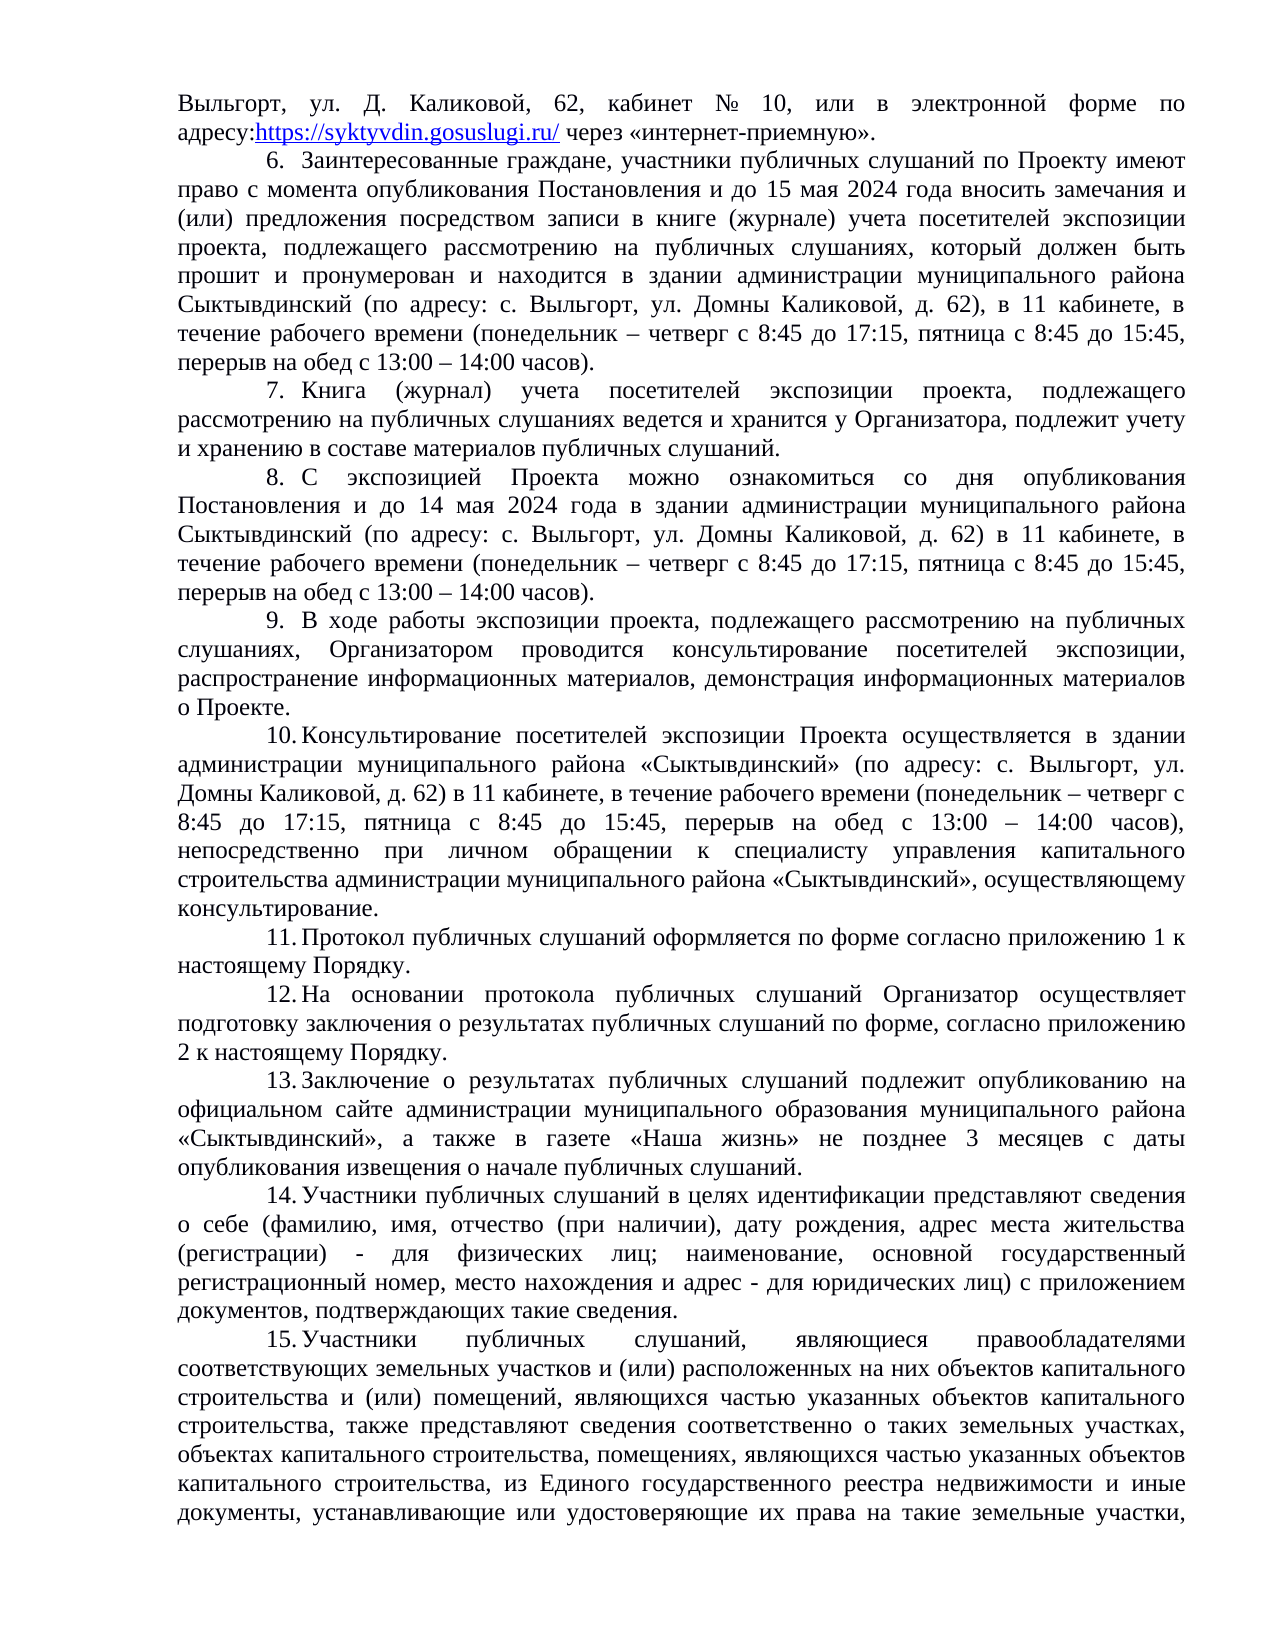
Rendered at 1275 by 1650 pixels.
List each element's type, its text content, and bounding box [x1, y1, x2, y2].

list Консультирование посетителей экспозиции Проекта осуществляется в здании администрации муниципального района «Сыктывдинский» (по адресу: с. Выльгорт, ул. Домны Каликовой, д. 62) в 11 кабинете, в течение рабочего времени (понедельник – четверг с 8:45 до 17:15, пятница с 8:45 до 15:45, перерыв на обед с 13:00 – 14:00 часов), непосредственно при личном обращении к специалисту управления капитального строительства администрации муниципального района «Сыктывдинский», осуществляющему консультирование. [177, 721, 1186, 922]
list Протокол публичных слушаний оформляется по форме согласно приложению 1 к настоящему Порядку. [177, 922, 1186, 979]
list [177, 1324, 1186, 1526]
list Участники публичных слушаний в целях идентификации представляют сведения о себе (фамилию, имя, отчество (при наличии), дату рождения, адрес места жительства (регистрации) - для физических лиц; наименование, основной государственный регистрационный номер, место нахождения и адрес - для юридических лиц) с приложением документов, подтверждающих такие сведения. [177, 1181, 1186, 1324]
list С экспозицией Проекта можно ознакомиться со дня опубликования Постановления и до 14 мая 2024 года в здании администрации муниципального района Сыктывдинский (по адресу: с. Выльгорт, ул. Домны Каликовой, д. 62) в 11 кабинете, в течение рабочего времени (понедельник – четверг с 8:45 до 17:15, пятница с 8:45 до 15:45, перерыв на обед с 13:00 – 14:00 часов). [177, 462, 1186, 606]
list Заключение о результатах публичных слушаний подлежит опубликованию на официальном сайте администрации муниципального образования муниципального района «Сыктывдинский», а также в газете «Наша жизнь» не позднее 3 месяцев с даты опубликования извещения о начале публичных слушаний. [177, 1066, 1186, 1181]
list В ходе работы экспозиции проекта, подлежащего рассмотрению на публичных слушаниях, Организатором проводится консультирование посетителей экспозиции, распространение информационных материалов, демонстрация информационных материалов о Проекте. [177, 606, 1186, 721]
list На основании протокола публичных слушаний Организатор осуществляет подготовку заключения о результатах публичных слушаний по форме, согласно приложению 2 к настоящему Порядку. [177, 979, 1186, 1066]
list Заинтересованные граждане, участники публичных слушаний по Проекту имеют право с момента опубликования Постановления и до 15 мая 2024 года вносить замечания и (или) предложения посредством записи в книге (журнале) учета посетителей экспозиции проекта, подлежащего рассмотрению на публичных слушаниях, который должен быть прошит и пронумерован и находится в здании администрации муниципального района Сыктывдинский (по адресу: с. Выльгорт, ул. Домны Каликовой, д. 62), в 11 кабинете, в течение рабочего времени (понедельник – четверг с 8:45 до 17:15, пятница с 8:45 до 15:45, перерыв на обед с 13:00 – 14:00 часов). [177, 146, 1186, 376]
list Книга (журнал) учета посетителей экспозиции проекта, подлежащего рассмотрению на публичных слушаниях ведется и хранится у Организатора, подлежит учету и хранению в составе материалов публичных слушаний. [177, 376, 1186, 462]
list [177, 88, 1186, 146]
